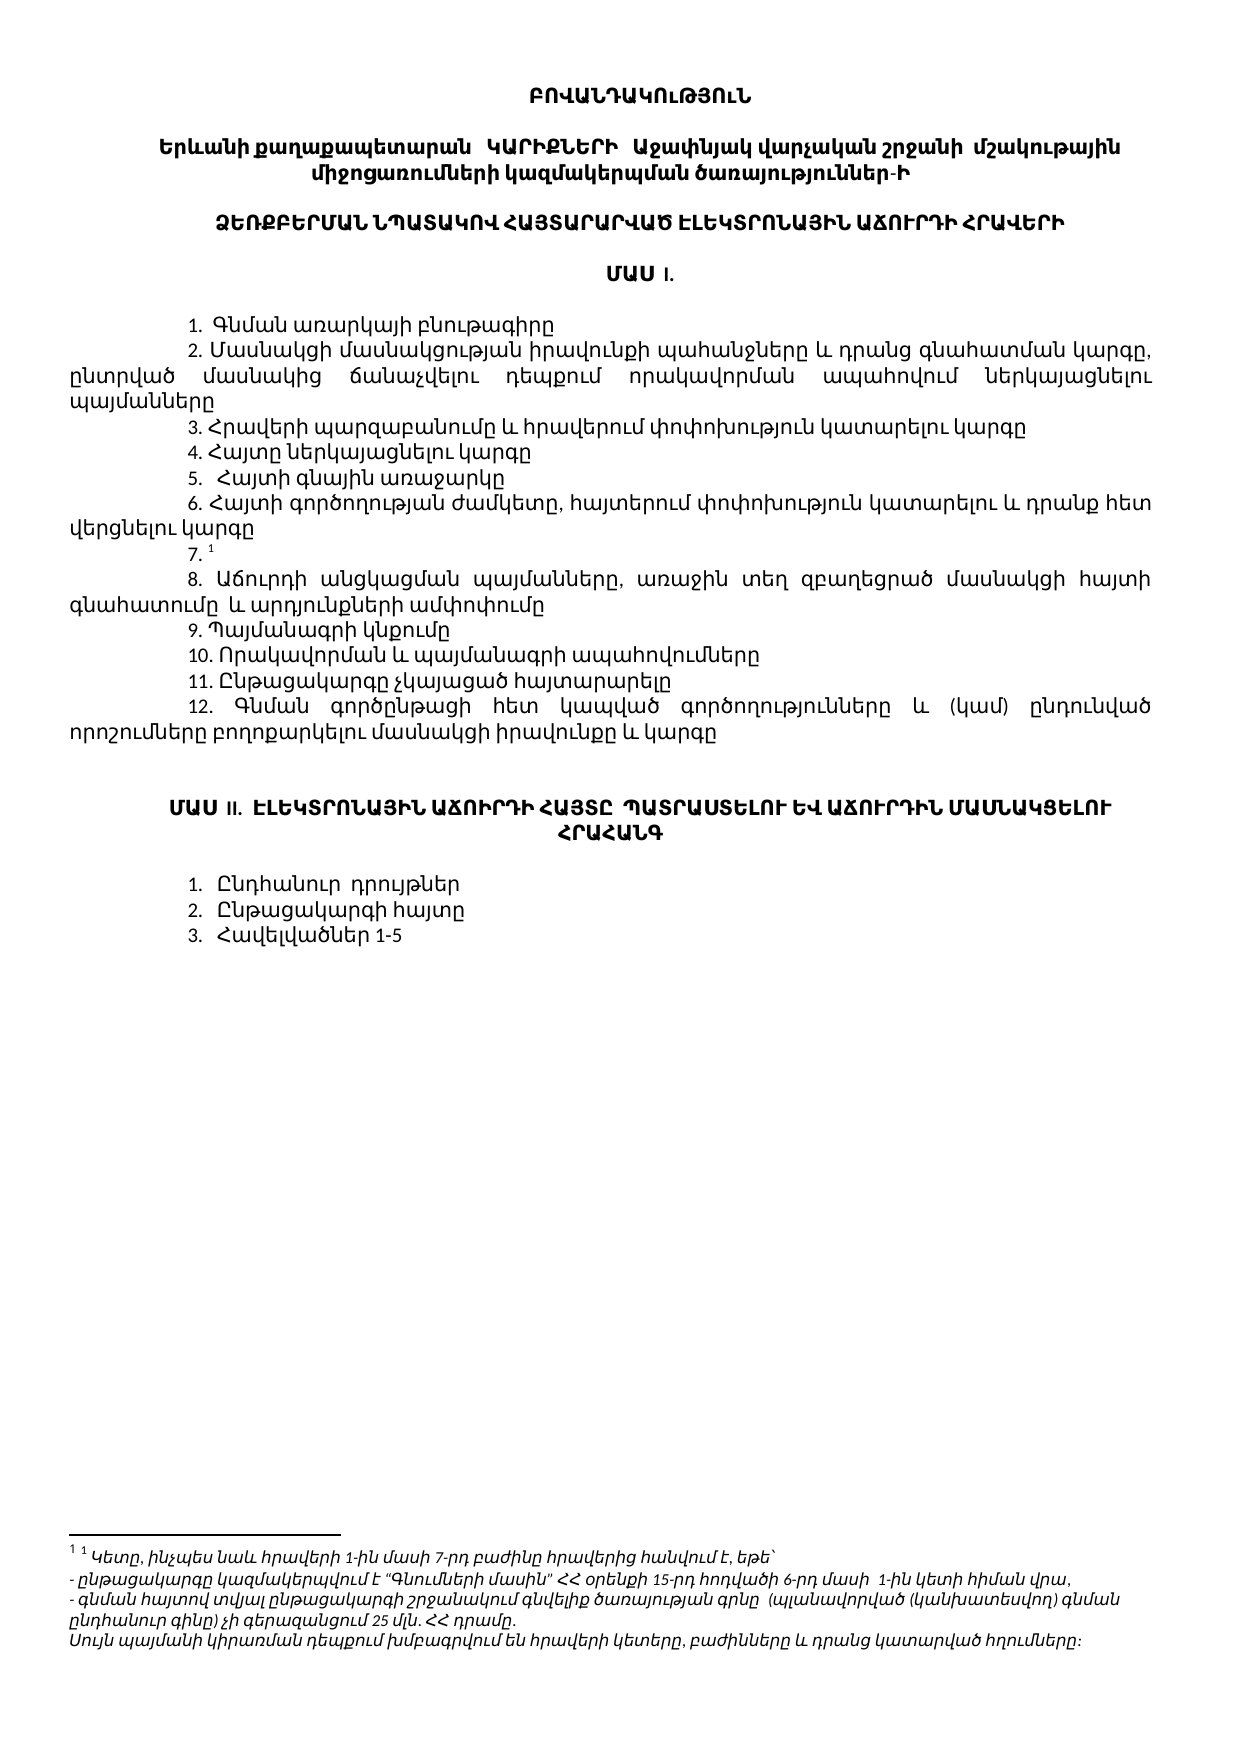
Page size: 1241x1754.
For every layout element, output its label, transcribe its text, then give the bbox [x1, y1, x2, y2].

text ՁԵՌՔԲԵՐՄԱՆ ՆՊԱՏԱԿՈՎ ՀԱՅՏԱՐԱՐՎԱԾ ԷԼԵԿՏՐՈՆԱՅԻՆ ԱՃՈՒՐԴԻ ՀՐԱՎԵՐԻ [69, 211, 1152, 236]
text 5. Հայտի գնային առաջարկը [69, 465, 1152, 490]
text 7. [69, 541, 1152, 566]
text 1. Ընդհանուր դրույթներ [69, 871, 1152, 897]
text 8. Աճուրդի անցկացման պայմանները, առաջին տեղ զբաղեցրած մասնակցի հայտի գնահատումը և արդյունքների ամփոփումը [69, 566, 1152, 617]
text 2. Մասնակցի մասնակցության իրավունքի պահանջները և դրանց գնահատման կարգը, ընտրված մասնակից ճանաչվելու դեպքում որակավորման ապահովում ներկայացնելու պայմանները [69, 338, 1152, 414]
text 1. Գնման առարկայի բնութագիրը [69, 312, 1152, 338]
text ՄԱՍ II. ԷԼԵԿՏՐՈՆԱՅԻՆ ԱՃՈԻՐԴԻ ՀԱՅՏԸ ՊԱՏՐԱՍՏԵԼՈՒ ԵՎ ԱՃՈՒՐԴԻՆ ՄԱՍՆԱԿՑԵԼՈՒ ՀՐԱՀԱՆԳ [69, 795, 1152, 846]
text 11. Ընթացակարգը չկայացած հայտարարելը [69, 668, 1152, 693]
text 10. Որակավորման և պայմանագրի ապահովումները [69, 643, 1152, 668]
text ՄԱՍ I. [69, 261, 1152, 287]
text 9. Պայմանագրի կնքումը [69, 617, 1152, 643]
text 3. Հրավերի պարզաբանումը և հրավերում փոփոխություն կատարելու կարգը [69, 414, 1152, 439]
text ԲՈՎԱՆԴԱԿՈւԹՅՈւՆ [69, 83, 1152, 109]
text Երևանի քաղաքապետարան ԿԱՐԻՔՆԵՐԻ Աջափնյակ վարչական շրջանի մշակութային միջոցառումների կազմակերպման ծառայություններ-Ի [69, 134, 1152, 185]
text 6. Հայտի գործողության ժամկետը, հայտերում փոփոխություն կատարելու և դրանք հետ վերցնելու կարգը [69, 490, 1152, 541]
text 12. Գնման գործընթացի հետ կապված գործողությունները և (կամ) ընդունված որոշումները բողոքարկելու մասնակցի իրավունքը և կարգը [69, 693, 1152, 744]
text 2. Ընթացակարգի հայտը [69, 897, 1152, 922]
text 3. Հավելվածներ 1-5 [69, 922, 1152, 948]
text 4. Հայտը ներկայացնելու կարգը [69, 439, 1152, 465]
